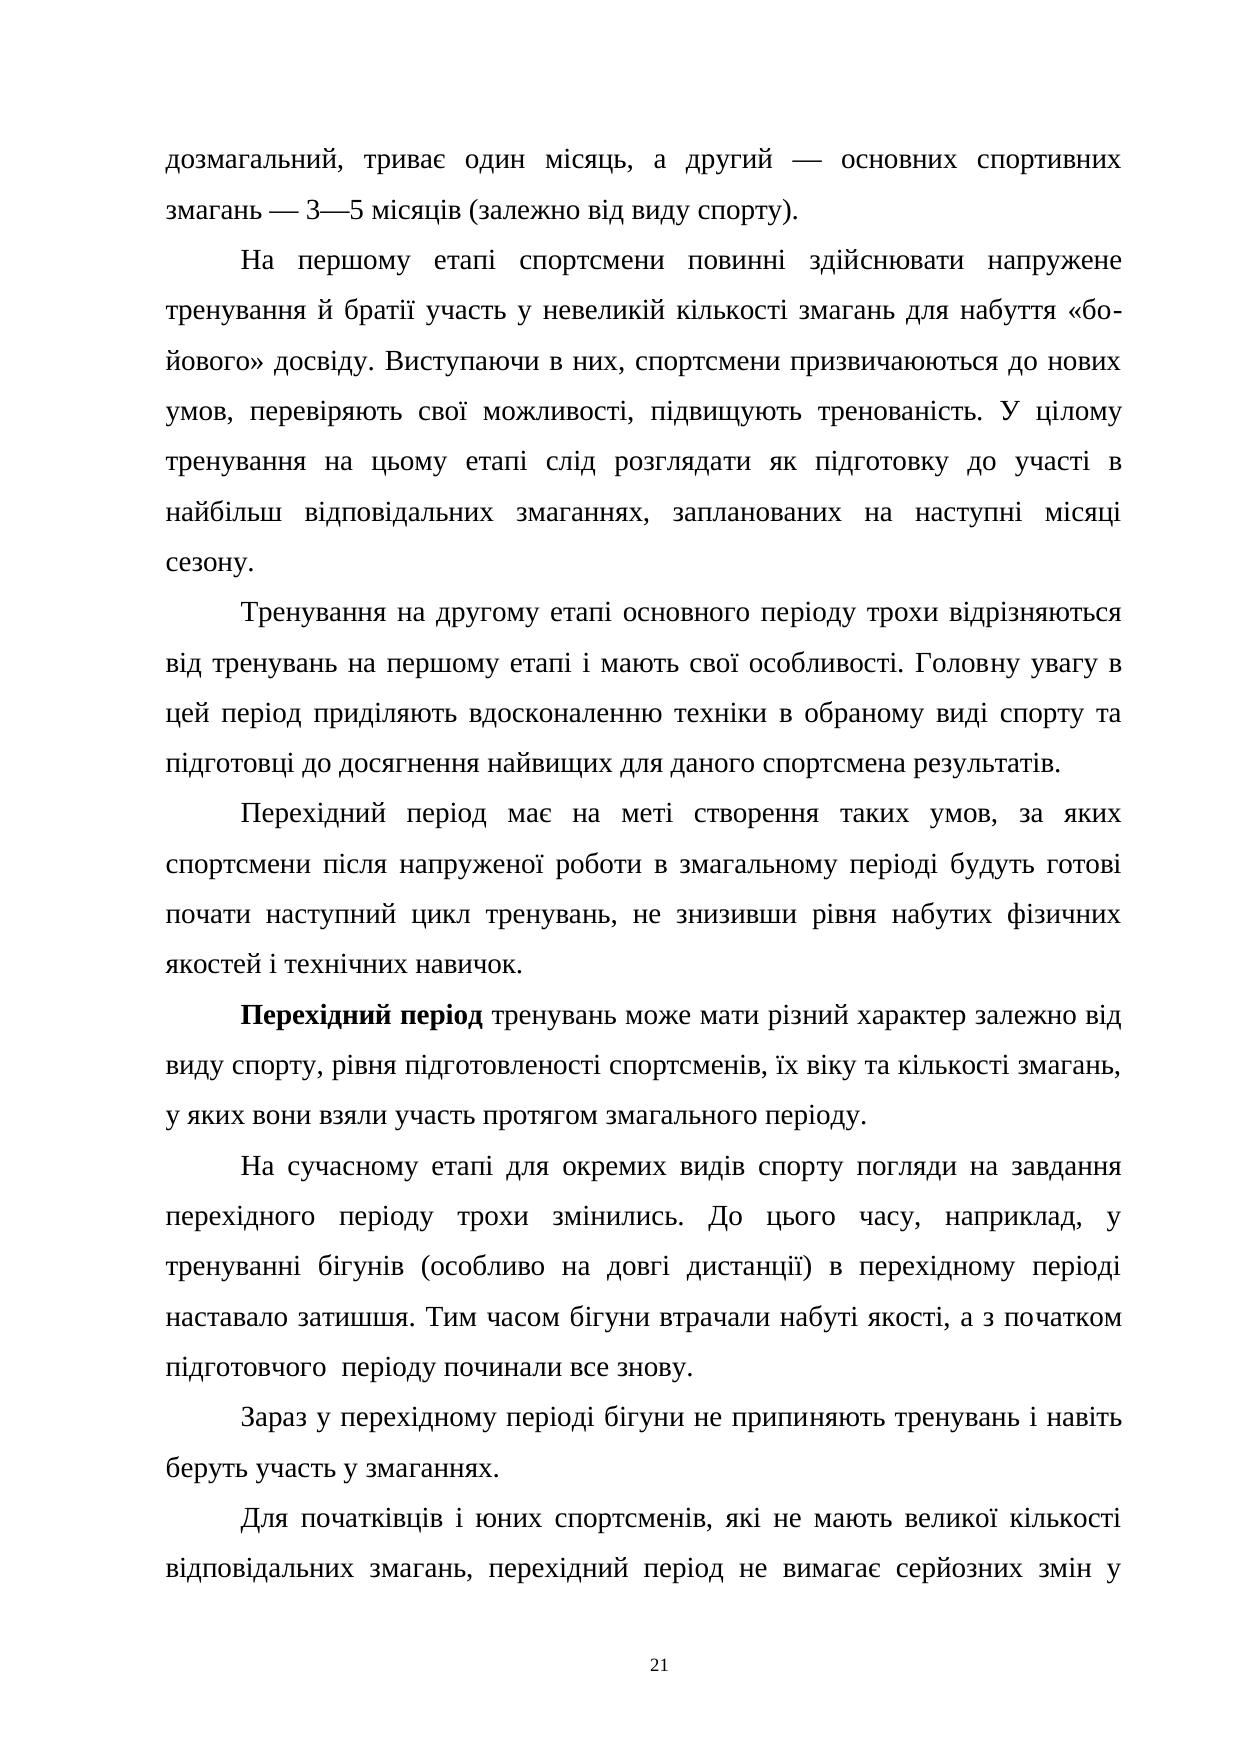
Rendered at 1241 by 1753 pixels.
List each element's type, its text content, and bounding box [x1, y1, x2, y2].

text Перехідний період має на меті створення таких умов, за яких спортсмени після напруженої роботи в змагальному періоді будуть готові почати наступний цикл тренувань, не знизивши рівня набутих фізичних якостей і технічних навичок. [165, 796, 1122, 980]
text Зараз у перехідному періоді бігуни не припиняють тренувань і навіть беруть участь у змаганнях. [165, 1399, 1122, 1483]
text Перехідний період тренувань може мати різний характер залежно від виду спорту, рівня підготовленості спортсменів, їх віку та кількості змагань, у яких вони взяли участь протягом змагального періоду. [165, 997, 1122, 1131]
text Тренування на другому етапі основного періоду трохи відрізняються від тренувань на першому етапі і мають свої особливості. Головну увагу в цей період приділяють вдосконаленню техніки в обраному виді спорту та підготовці до досягнення найвищих для даного спортсмена результатів. [165, 594, 1122, 779]
text На сучасному етапі для окремих видів спорту погляди на завдання перехідного періоду трохи змінились. До цього часу, наприклад, у тренуванні бігунів (особливо на довгі дистанції) в перехідному періоді наставало затишшя. Тим часом бігуни втрачали набуті якості, а з початком підготовчого періоду починали все знову. [165, 1148, 1122, 1383]
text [165, 1500, 1122, 1584]
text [165, 142, 1122, 226]
text На першому етапі спортсмени повинні здійснювати напружене тренування й братії участь у невеликій кількості змагань для набуття «бойового» досвіду. Виступаючи в них, спортсмени призвичаюються до нових умов, перевіряють свої можливості, підвищують тренованість. У цілому тренування на цьому етапі слід розглядати як підготовку до участі в найбільш відповідальних змаганнях, запланованих на наступні місяці сезону. [165, 242, 1122, 578]
